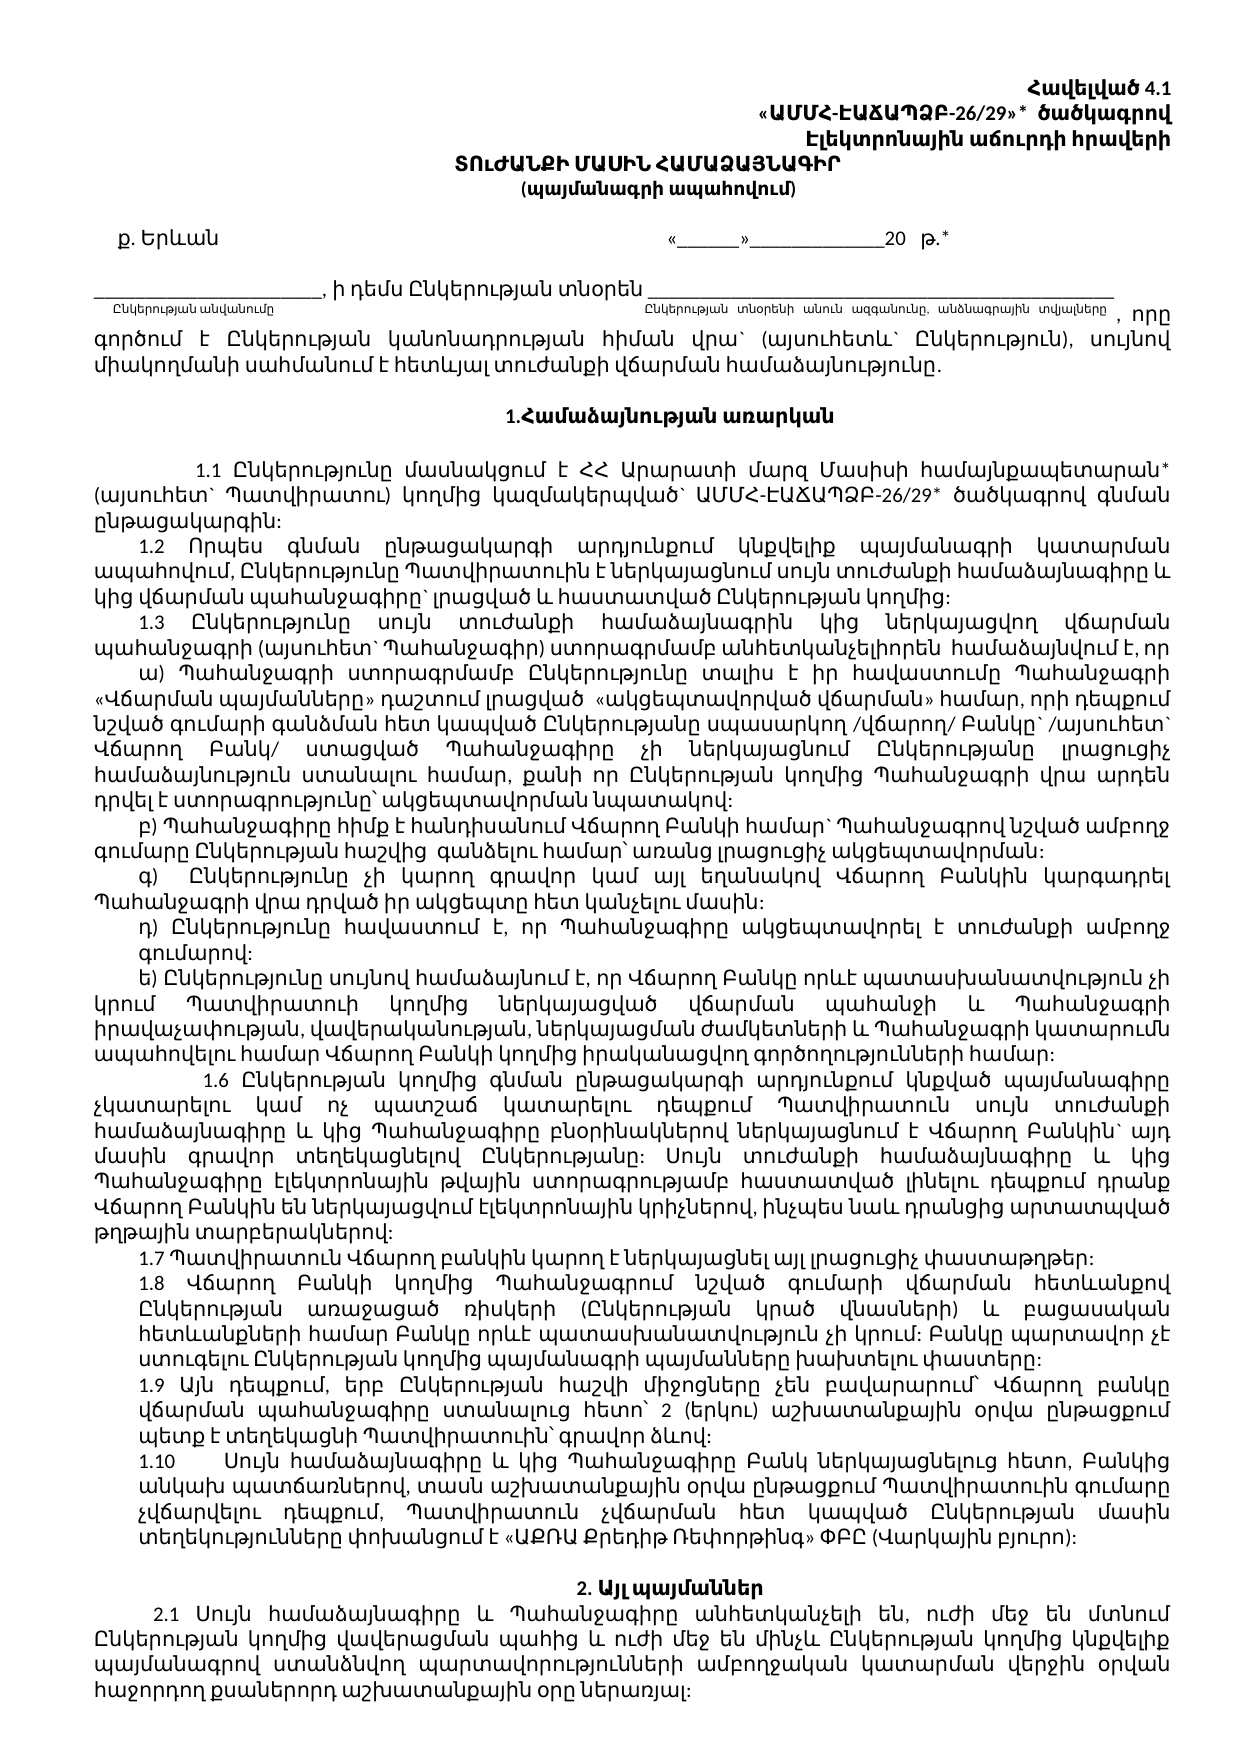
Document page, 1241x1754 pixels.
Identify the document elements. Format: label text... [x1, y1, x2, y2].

text 1.10 Սույն համաձայնագիրը և կից Պահանջագիրը Բանկ ներկայացնելուց հետո, Բանկից անկախ պատճառներով, տասն աշխատանքային օրվա ընթացքում Պատվիրատուին գումարը չվճարվելու դեպքում, Պատվիրատուն չվճարման հետ կապված Ընկերության մասին տեղեկությունները փոխանցում է «ԱՔՌԱ Քրեդիթ Ռեփորթինգ» ՓԲԸ (Վարկային բյուրո): [138, 1448, 1171, 1550]
text Ընկերության անվանումը Ընկերության տնօրենի անուն ազգանունը, անձնագրային տվյալները , որը գործում է Ընկերության կանոնադրության հիման վրա` (այսուհետև` Ընկերություն), սույնով միակողմանի սահմանում է հետևյալ տուժանքի վճարման համաձայնությունը. [94, 301, 1171, 377]
text 1.8 Վճարող Բանկի կողմից Պահանջագրում նշված գումարի վճարման հետևանքով Ընկերության առաջացած ռիսկերի (Ընկերության կրած վնասների) և բացասական հետևանքների համար Բանկը որևէ պատասխանատվություն չի կրում: Բանկը պարտավոր չէ ստուգելու Ընկերության կողմից պայմանագրի պայմանները խախտելու փաստերը: [138, 1270, 1171, 1372]
text 1.Համաձայնության առարկան [169, 403, 1171, 428]
text գ) Ընկերությունը չի կարող գրավոր կամ այլ եղանակով Վճարող Բանկին կարգադրել Պահանջագրի վրա դրված իր ակցեպտը հետ կանչելու մասին: [94, 864, 1171, 914]
text ա) Պահանջագրի ստորագրմամբ Ընկերությունը տալիս է իր հավաստումը Պահանջագրի «Վճարման պայմանները» դաշտում լրացված «ակցեպտավորված վճարման» համար, որի դեպքում նշված գումարի գանձման հետ կապված Ընկերությանը սպասարկող /վճարող/ Բանկը` /այսուհետ` Վճարող Բանկ/ ստացված Պահանջագիրը չի ներկայացնում Ընկերությանը լրացուցիչ համաձայնություն ստանալու համար, քանի որ Ընկերության կողմից Պահանջագրի վրա արդեն դրվել է ստորագրությունը՝ ակցեպտավորման նպատակով: [94, 660, 1171, 813]
text 1.7 Պատվիրատուն Վճարող բանկին կարող է ներկայացնել այլ լրացուցիչ փաստաթղթեր: [138, 1245, 1171, 1270]
text 1.2 Որպես գնման ընթացակարգի արդյունքում կնքվելիք պայմանագրի կատարման ապահովում, Ընկերությունը Պատվիրատուին է ներկայացնում սույն տուժանքի համաձայնագիրը և կից վճարման պահանջագիրը` լրացված և հաստատված Ընկերության կողմից: [94, 533, 1171, 609]
text 1.9 Այն դեպքում, երբ Ընկերության հաշվի միջոցները չեն բավարարում՝ Վճարող բանկը վճարման պահանջագիրը ստանալուց հետո՝ 2 (երկու) աշխատանքային օրվա ընթացքում պետք է տեղեկացնի Պատվիրատուին՝ գրավոր ձևով: [138, 1372, 1171, 1448]
text «ԱՄՄՀ-ԷԱՃԱՊՁԲ-26/29»* ծածկագրով [94, 100, 1171, 126]
text 1.3 Ընկերությունը սույն տուժանքի համաձայնագրին կից ներկայացվող վճարման պահանջագրի (այսուհետ` Պահանջագիր) ստորագրմամբ անհետկանչելիորեն համաձայնվում է, որ [94, 609, 1171, 660]
text 1.6 Ընկերության կողմից գնման ընթացակարգի արդյունքում կնքված պայմանագիրը չկատարելու կամ ոչ պատշաճ կատարելու դեպքում Պատվիրատուն սույն տուժանքի համաձայնագիրը և կից Պահանջագիրը բնօրինակներով ներկայացնում է Վճարող Բանկին` այդ մասին գրավոր տեղեկացնելով Ընկերությանը: Սույն տուժանքի համաձայնագիրը և կից Պահանջագիրը էլեկտրոնային թվային ստորագրությամբ հաստատված լինելու դեպքում դրանք Վճարող Բանկին են ներկայացվում էլեկտրոնային կրիչներով, ինչպես նաև դրանցից արտատպված թղթային տարբերակներով: [94, 1067, 1171, 1245]
text Հավելված 4.1 [94, 75, 1171, 100]
text ՏՈւԺԱՆՔԻ ՄԱՍԻՆ ՀԱՄԱՁԱՅՆԱԳԻՐ [94, 151, 1171, 177]
text 2.1 Սույն համաձայնագիրը և Պահանջագիրը անհետկանչելի են, ուժի մեջ են մտնում Ընկերության կողմից վավերացման պահից և ուժի մեջ են մինչև Ընկերության կողմից կնքվելիք պայմանագրով ստանձնվող պարտավորությունների ամբողջական կատարման վերջին օրվան հաջորդող քսաներորդ աշխատանքային օրը ներառյալ: [94, 1601, 1171, 1702]
text Էլեկտրոնային աճուրդի հրավերի [94, 126, 1171, 151]
text բ) Պահանջագիրը հիմք է հանդիսանում Վճարող Բանկի համար` Պահանջագրով նշված ամբողջ գումարը Ընկերության հաշվից գանձելու համար՝ առանց լրացուցիչ ակցեպտավորման: [94, 813, 1171, 864]
text դ) Ընկերությունը հավաստում է, որ Պահանջագիրը ակցեպտավորել է տուժանքի ամբողջ գումարով: [138, 914, 1171, 965]
text 2. Այլ պայմաններ [169, 1575, 1171, 1601]
text ե) Ընկերությունը սույնով համաձայնում է, որ Վճարող Բանկը որևէ պատասխանատվություն չի կրում Պատվիրատուի կողմից ներկայացված վճարման պահանջի և Պահանջագրի իրավաչափության, վավերականության, ներկայացման ժամկետների և Պահանջագրի կատարումն ապահովելու համար Վճարող Բանկի կողմից իրականացվող գործողությունների համար: [94, 965, 1171, 1067]
text ______________________, ի դեմս Ընկերության տնօրեն _____________________________________________ [94, 276, 1171, 301]
text ք. Երևան «______»_____________20 թ.* [94, 225, 1171, 250]
text (պայմանագրի ապահովում) [94, 177, 1171, 199]
text 1.1 Ընկերությունը մասնակցում է ՀՀ Արարատի մարզ Մասիսի համայնքապետարան* (այսուհետ` Պատվիրատու) կողմից կազմակերպված` ԱՄՄՀ-ԷԱՃԱՊՁԲ-26/29* ծածկագրով գնման ընթացակարգին: [94, 457, 1171, 533]
